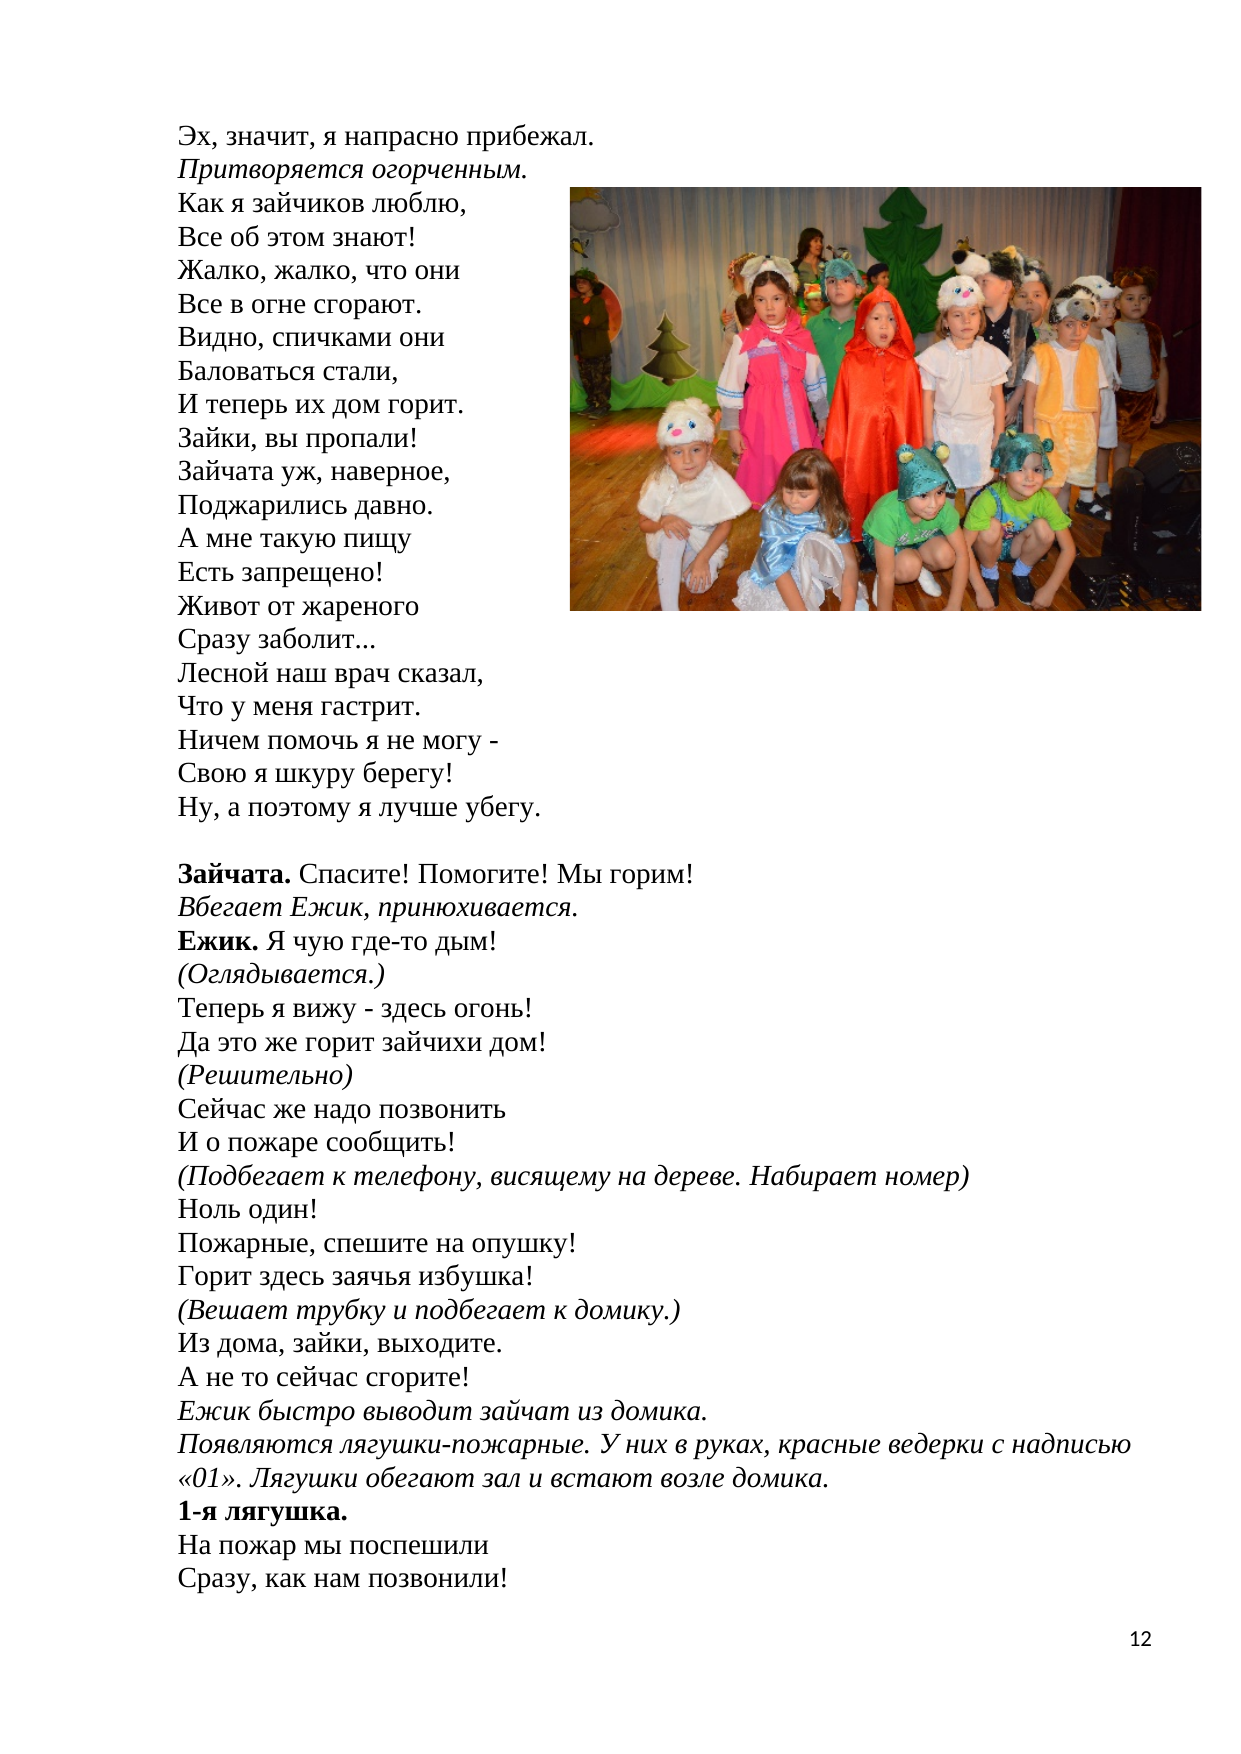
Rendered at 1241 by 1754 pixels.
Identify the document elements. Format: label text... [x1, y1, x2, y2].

text (Подбегает к телефону, висящему на дереве. Набирает номер) [177, 1158, 1152, 1191]
text Из дома, зайки, выходите. [177, 1326, 1152, 1359]
text Ежик быстро выводит зайчат из домика. [177, 1393, 1152, 1426]
text Ничем помочь я не могу - [177, 722, 1152, 755]
text А мне такую пищу [177, 521, 567, 554]
text Появляются лягушки-пожарные. У них в руках, красные ведерки с надписью [177, 1426, 1152, 1460]
text И о пожаре сообщить! [177, 1124, 1152, 1158]
text Зайчата. Спасите! Помогите! Мы горим! [177, 856, 1152, 889]
text Ну, а поэтому я лучше убегу. [177, 789, 1152, 822]
text «01». Лягушки обегают зал и встают возле домика. [177, 1460, 1152, 1493]
text (Решительно) [177, 1057, 1152, 1091]
text Лесной наш врач сказал, [177, 655, 1152, 688]
text Все в огне сгорают. [177, 286, 567, 319]
text Вбегает Ежик, принюхивается. [177, 889, 1152, 923]
text Как я зайчиков люблю, [177, 185, 1152, 219]
text Видно, спичками они [177, 319, 567, 353]
text Есть запрещено! [177, 554, 567, 588]
text Ежик. Я чую где-то дым! [177, 923, 1152, 957]
text Ноль один! [177, 1191, 1152, 1225]
text Эх, значит, я напрасно прибежал. [177, 118, 1152, 152]
text Сейчас же надо позвонить [177, 1091, 1152, 1124]
text Зайчата уж, наверное, [177, 453, 567, 487]
text Жалко, жалко, что они [177, 252, 567, 286]
text Пожарные, спешите на опушку! [177, 1225, 1152, 1258]
text И теперь их дом горит. [177, 386, 567, 420]
text Поджарились давно. [177, 487, 567, 521]
text Зайки, вы пропали! [177, 420, 567, 453]
text (Вешает трубку и подбегает к домику.) [177, 1292, 1152, 1326]
picture [567, 187, 1202, 609]
text Свою я шкуру берегу! [177, 755, 1152, 789]
text Что у меня гастрит. [177, 688, 1152, 722]
text Сразу, как нам позвонили! [177, 1560, 1152, 1594]
text А не то сейчас сгорите! [177, 1359, 1152, 1393]
text На пожар мы поспешили [177, 1527, 1152, 1560]
text Баловаться стали, [177, 353, 567, 386]
text Притворяется огорченным. [177, 152, 1152, 185]
text Теперь я вижу - здесь огонь! [177, 990, 1152, 1024]
text Живот от жареного [177, 588, 1152, 621]
text (Оглядывается.) [177, 957, 1152, 990]
text Горит здесь заячья избушка! [177, 1258, 1152, 1292]
text Сразу заболит... [177, 621, 1152, 655]
text 1-я лягушка. [177, 1493, 1152, 1527]
text Все об этом знают! [177, 219, 567, 252]
text Да это же горит зайчихи дом! [177, 1024, 1152, 1057]
